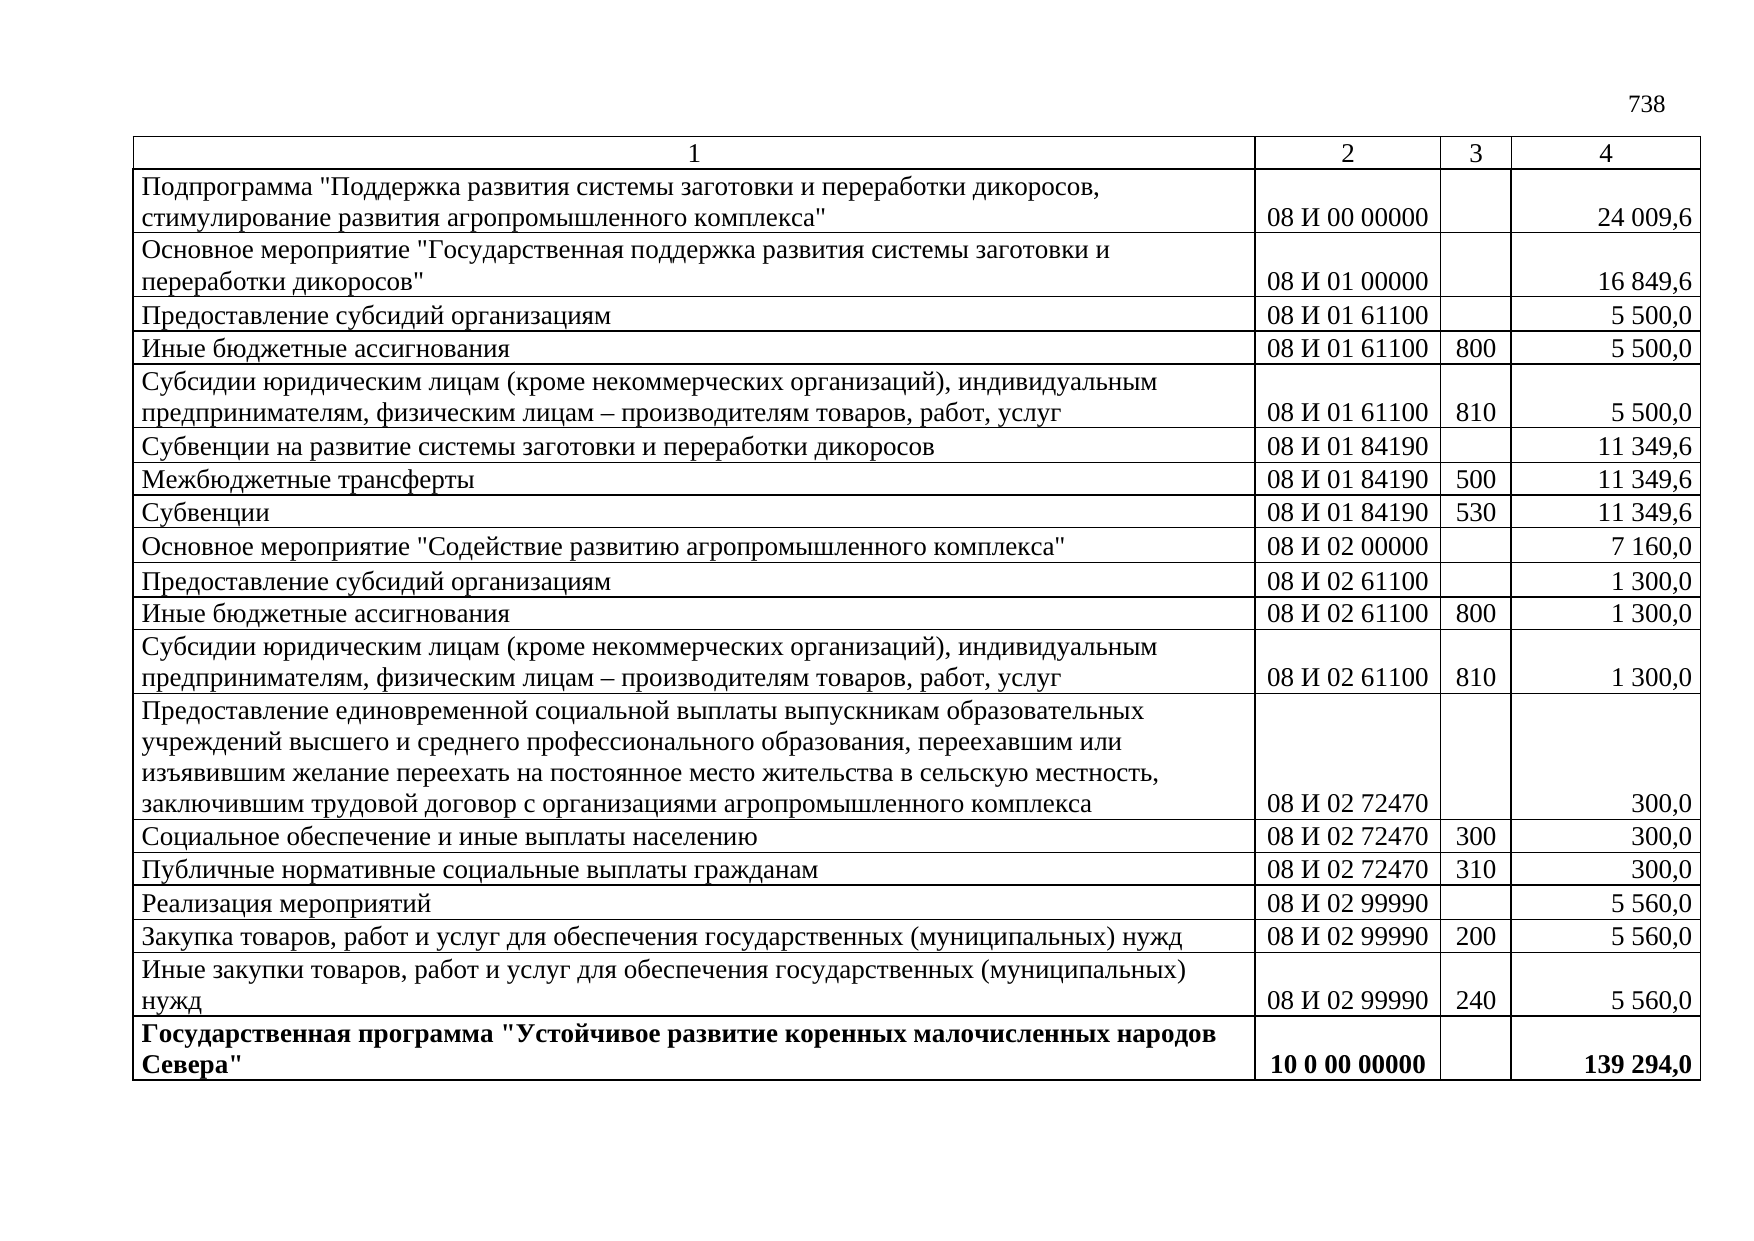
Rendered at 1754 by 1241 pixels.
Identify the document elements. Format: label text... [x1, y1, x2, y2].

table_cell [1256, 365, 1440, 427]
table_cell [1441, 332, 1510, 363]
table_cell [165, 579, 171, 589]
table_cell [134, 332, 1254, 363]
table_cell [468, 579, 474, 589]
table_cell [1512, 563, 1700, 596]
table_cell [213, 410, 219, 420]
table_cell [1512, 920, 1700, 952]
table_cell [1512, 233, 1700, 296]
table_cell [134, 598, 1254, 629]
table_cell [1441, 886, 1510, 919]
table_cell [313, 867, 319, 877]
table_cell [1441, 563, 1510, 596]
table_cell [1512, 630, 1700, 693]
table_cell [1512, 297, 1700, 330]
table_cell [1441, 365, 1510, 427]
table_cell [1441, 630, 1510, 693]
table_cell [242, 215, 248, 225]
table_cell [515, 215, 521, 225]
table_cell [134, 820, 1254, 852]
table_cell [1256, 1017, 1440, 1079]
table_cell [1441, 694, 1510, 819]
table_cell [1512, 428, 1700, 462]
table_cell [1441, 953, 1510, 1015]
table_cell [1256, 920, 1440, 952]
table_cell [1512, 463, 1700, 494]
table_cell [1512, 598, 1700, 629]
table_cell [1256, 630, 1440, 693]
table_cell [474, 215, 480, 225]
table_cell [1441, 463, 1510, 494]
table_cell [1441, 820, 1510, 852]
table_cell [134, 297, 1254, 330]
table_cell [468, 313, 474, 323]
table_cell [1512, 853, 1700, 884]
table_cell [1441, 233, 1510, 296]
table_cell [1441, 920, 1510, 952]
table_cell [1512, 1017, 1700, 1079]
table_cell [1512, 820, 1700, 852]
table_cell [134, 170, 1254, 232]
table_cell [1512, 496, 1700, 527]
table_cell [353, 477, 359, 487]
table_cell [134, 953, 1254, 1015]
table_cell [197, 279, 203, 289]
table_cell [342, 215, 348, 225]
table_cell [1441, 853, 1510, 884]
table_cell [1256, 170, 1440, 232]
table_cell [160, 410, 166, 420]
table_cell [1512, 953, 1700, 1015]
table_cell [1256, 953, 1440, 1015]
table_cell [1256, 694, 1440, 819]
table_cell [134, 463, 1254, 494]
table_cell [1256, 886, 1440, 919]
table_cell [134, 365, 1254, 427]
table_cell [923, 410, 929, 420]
table_header 4 [1512, 137, 1700, 168]
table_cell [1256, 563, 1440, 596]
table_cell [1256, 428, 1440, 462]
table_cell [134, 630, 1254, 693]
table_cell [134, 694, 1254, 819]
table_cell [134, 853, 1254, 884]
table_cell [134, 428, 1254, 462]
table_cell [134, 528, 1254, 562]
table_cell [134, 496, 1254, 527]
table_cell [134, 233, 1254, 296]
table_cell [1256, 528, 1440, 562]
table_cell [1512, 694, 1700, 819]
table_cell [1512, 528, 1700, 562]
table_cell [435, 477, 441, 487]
table_header 3 [1441, 137, 1511, 168]
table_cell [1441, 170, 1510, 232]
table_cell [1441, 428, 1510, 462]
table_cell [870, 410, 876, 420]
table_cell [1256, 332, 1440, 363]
table_header 1 [134, 137, 1254, 168]
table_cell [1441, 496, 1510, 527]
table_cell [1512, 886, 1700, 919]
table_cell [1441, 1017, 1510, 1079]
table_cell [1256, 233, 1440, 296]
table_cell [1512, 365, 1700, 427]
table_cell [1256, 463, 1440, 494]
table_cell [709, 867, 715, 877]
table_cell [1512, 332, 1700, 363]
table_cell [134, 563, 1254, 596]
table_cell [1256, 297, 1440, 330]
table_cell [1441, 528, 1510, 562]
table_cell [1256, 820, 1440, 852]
table_header 2 [1256, 137, 1440, 168]
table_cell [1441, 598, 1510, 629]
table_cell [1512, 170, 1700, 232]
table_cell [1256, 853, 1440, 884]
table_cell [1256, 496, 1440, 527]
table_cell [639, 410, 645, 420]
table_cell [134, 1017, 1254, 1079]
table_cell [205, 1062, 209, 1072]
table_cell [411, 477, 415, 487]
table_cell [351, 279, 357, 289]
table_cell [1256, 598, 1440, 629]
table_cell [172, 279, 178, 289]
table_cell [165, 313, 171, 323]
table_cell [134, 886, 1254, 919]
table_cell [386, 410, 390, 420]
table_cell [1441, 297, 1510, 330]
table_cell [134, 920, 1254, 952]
